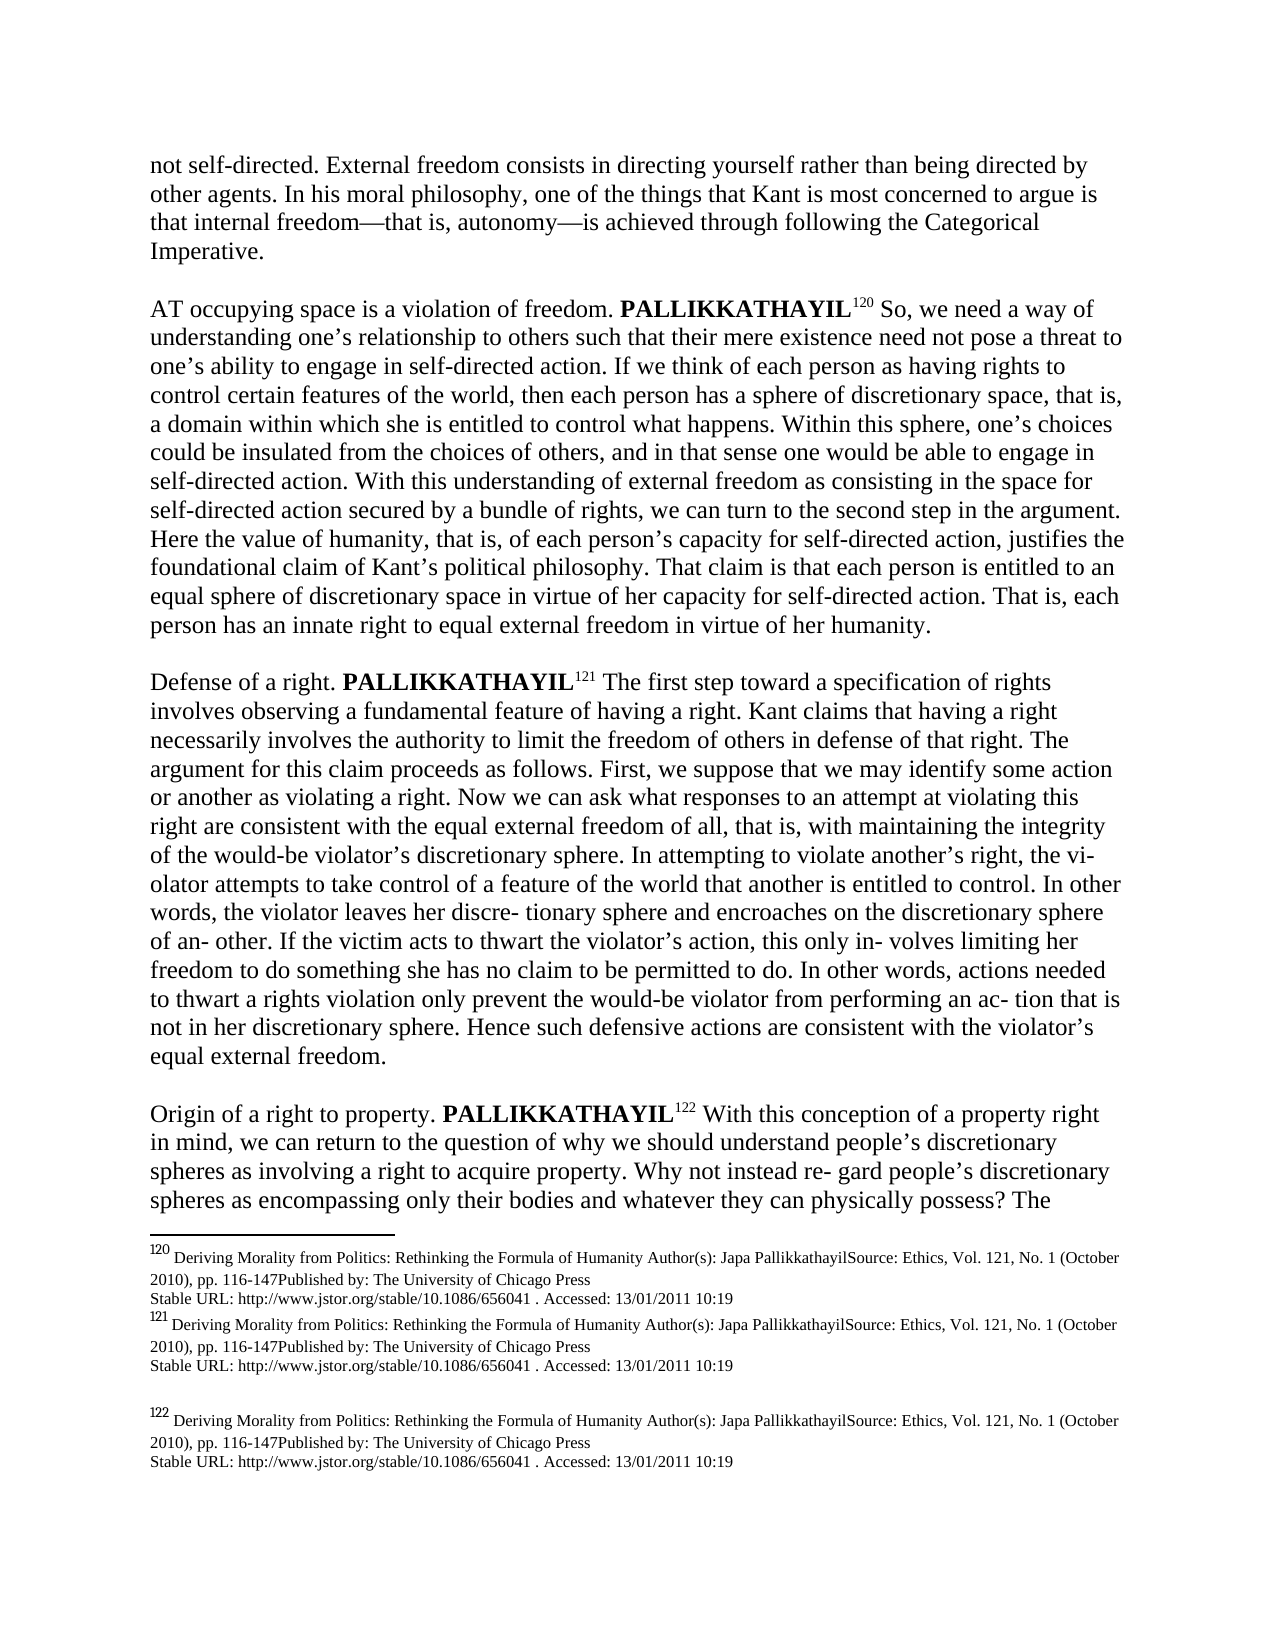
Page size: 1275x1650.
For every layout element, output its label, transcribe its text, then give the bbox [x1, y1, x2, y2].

text Defense of a right. PALLIKKATHAYIL The first step toward a specification of rights involves observing a fundamental feature of having a right. Kant claims that having a right necessarily involves the authority to limit the freedom of others in defense of that right. The argument for this claim proceeds as follows. First, we suppose that we may identify some action or another as violating a right. Now we can ask what responses to an attempt at violating this right are consistent with the equal external freedom of all, that is, with maintaining the integrity of the would-be violator’s discretionary sphere. In attempting to violate another’s right, the vi- olator attempts to take control of a feature of the world that another is entitled to control. In other words, the violator leaves her discre- tionary sphere and encroaches on the discretionary sphere of an- other. If the victim acts to thwart the violator’s action, this only in- volves limiting her freedom to do something she has no claim to be permitted to do. In other words, actions needed to thwart a rights violation only prevent the would-be violator from performing an ac- tion that is not in her discretionary sphere. Hence such defensive actions are consistent with the violator’s equal external freedom. [150, 667, 1125, 1070]
text AT occupying space is a violation of freedom. PALLIKKATHAYIL So, we need a way of understanding one’s relationship to others such that their mere existence need not pose a threat to one’s ability to engage in self-directed action. If we think of each person as having rights to control certain features of the world, then each person has a sphere of discretionary space, that is, a domain within which she is entitled to control what happens. Within this sphere, one’s choices could be insulated from the choices of others, and in that sense one would be able to engage in self-directed action. With this understanding of external freedom as consisting in the space for self-directed action secured by a bundle of rights, we can turn to the second step in the argument. Here the value of humanity, that is, of each person’s capacity for self-directed action, justifies the foundational claim of Kant’s political philosophy. That claim is that each person is entitled to an equal sphere of discretionary space in virtue of her capacity for self-directed action. That is, each person has an innate right to equal external freedom in virtue of her humanity. [150, 294, 1125, 639]
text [150, 1099, 1125, 1214]
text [150, 150, 1125, 265]
